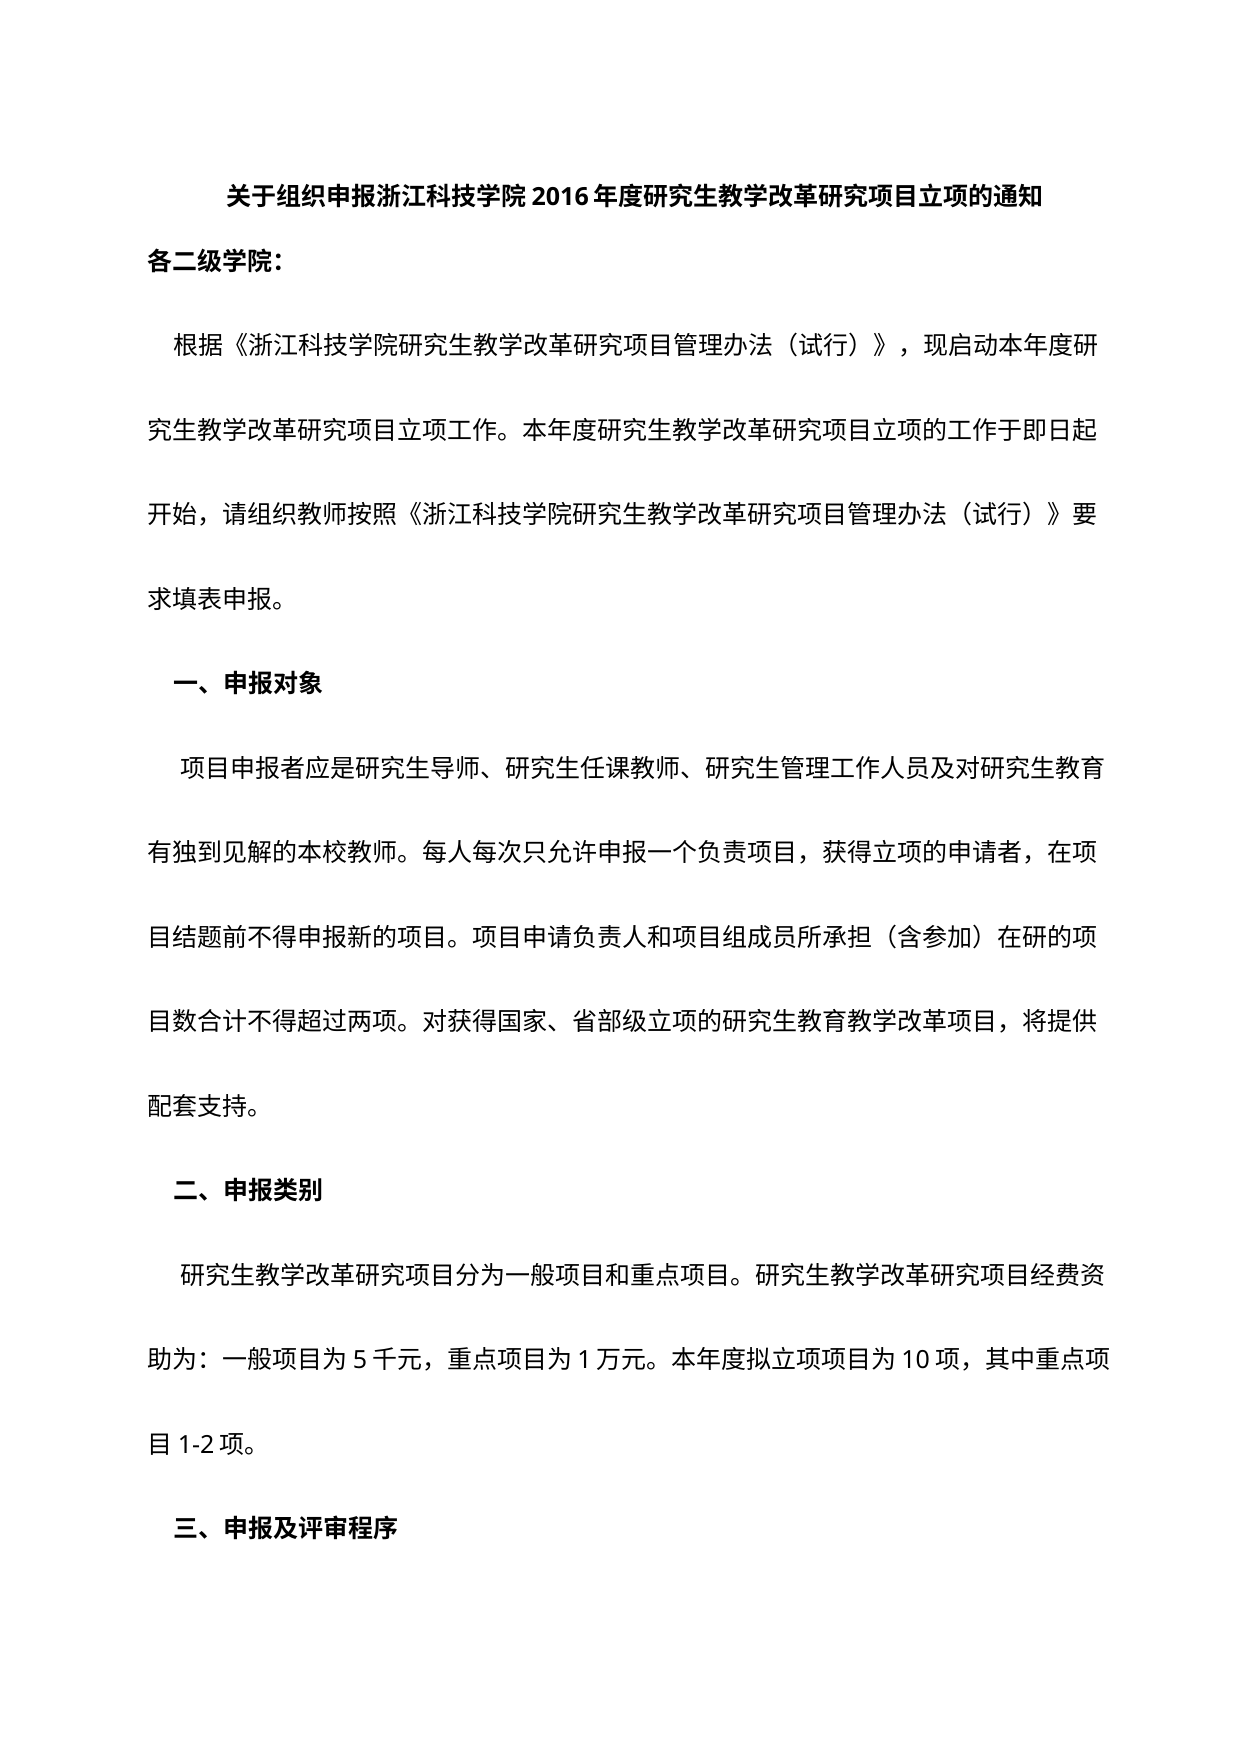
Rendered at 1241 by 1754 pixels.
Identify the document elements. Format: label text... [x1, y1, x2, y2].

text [148, 227, 1122, 1559]
text 关于组织申报浙江科技学院2016年度研究生教学改革研究项目立项的通知 [148, 162, 1122, 227]
